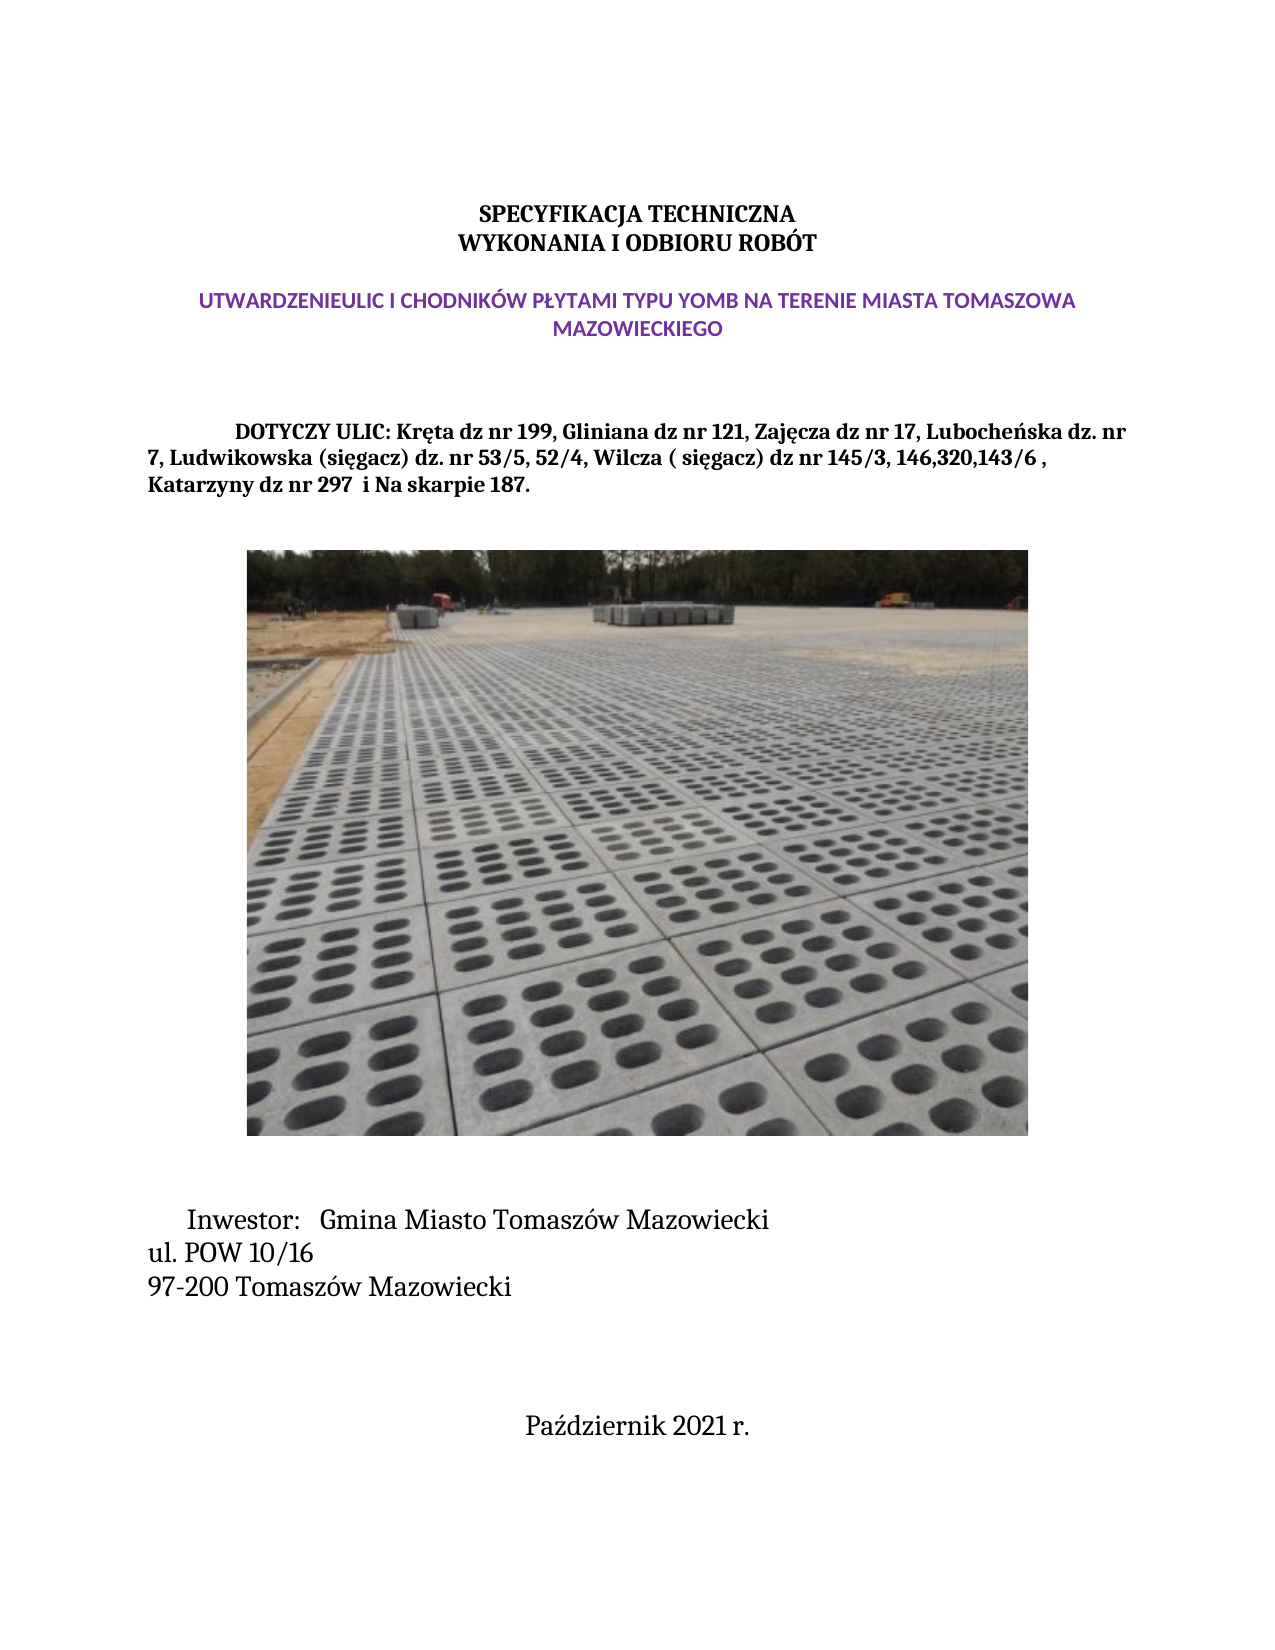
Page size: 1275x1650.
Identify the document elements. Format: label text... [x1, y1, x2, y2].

text UTWARDZENIEULIC I CHODNIKÓW PŁYTAMI TYPU YOMB NA TERENIE MIASTA TOMASZOWA MAZOWIECKIEGO [148, 286, 1127, 342]
text WYKONANIA I ODBIORU ROBÓT [148, 229, 1127, 258]
text Październik 2021 r. [148, 1409, 1127, 1443]
text SPECYFIKACJA TECHNICZNA [148, 200, 1127, 229]
text Inwestor: Gmina Miasto Tomaszów Mazowiecki [148, 1203, 1127, 1237]
picture [246, 550, 1029, 1136]
text ul. POW 10/16 [148, 1237, 1127, 1270]
text DOTYCZY ULIC: Kręta dz nr 199, Gliniana dz nr 121, Zajęcza dz nr 17, Lubocheńska dz. nr 7, Ludwikowska (sięgacz) dz. nr 53/5, 52/4, Wilcza ( sięgacz) dz nr 145/3, 146,320,143/6 , Katarzyny dz nr 297 i Na skarpie 187. [148, 419, 1127, 498]
text 97-200 Tomaszów Mazowiecki [148, 1270, 1127, 1304]
